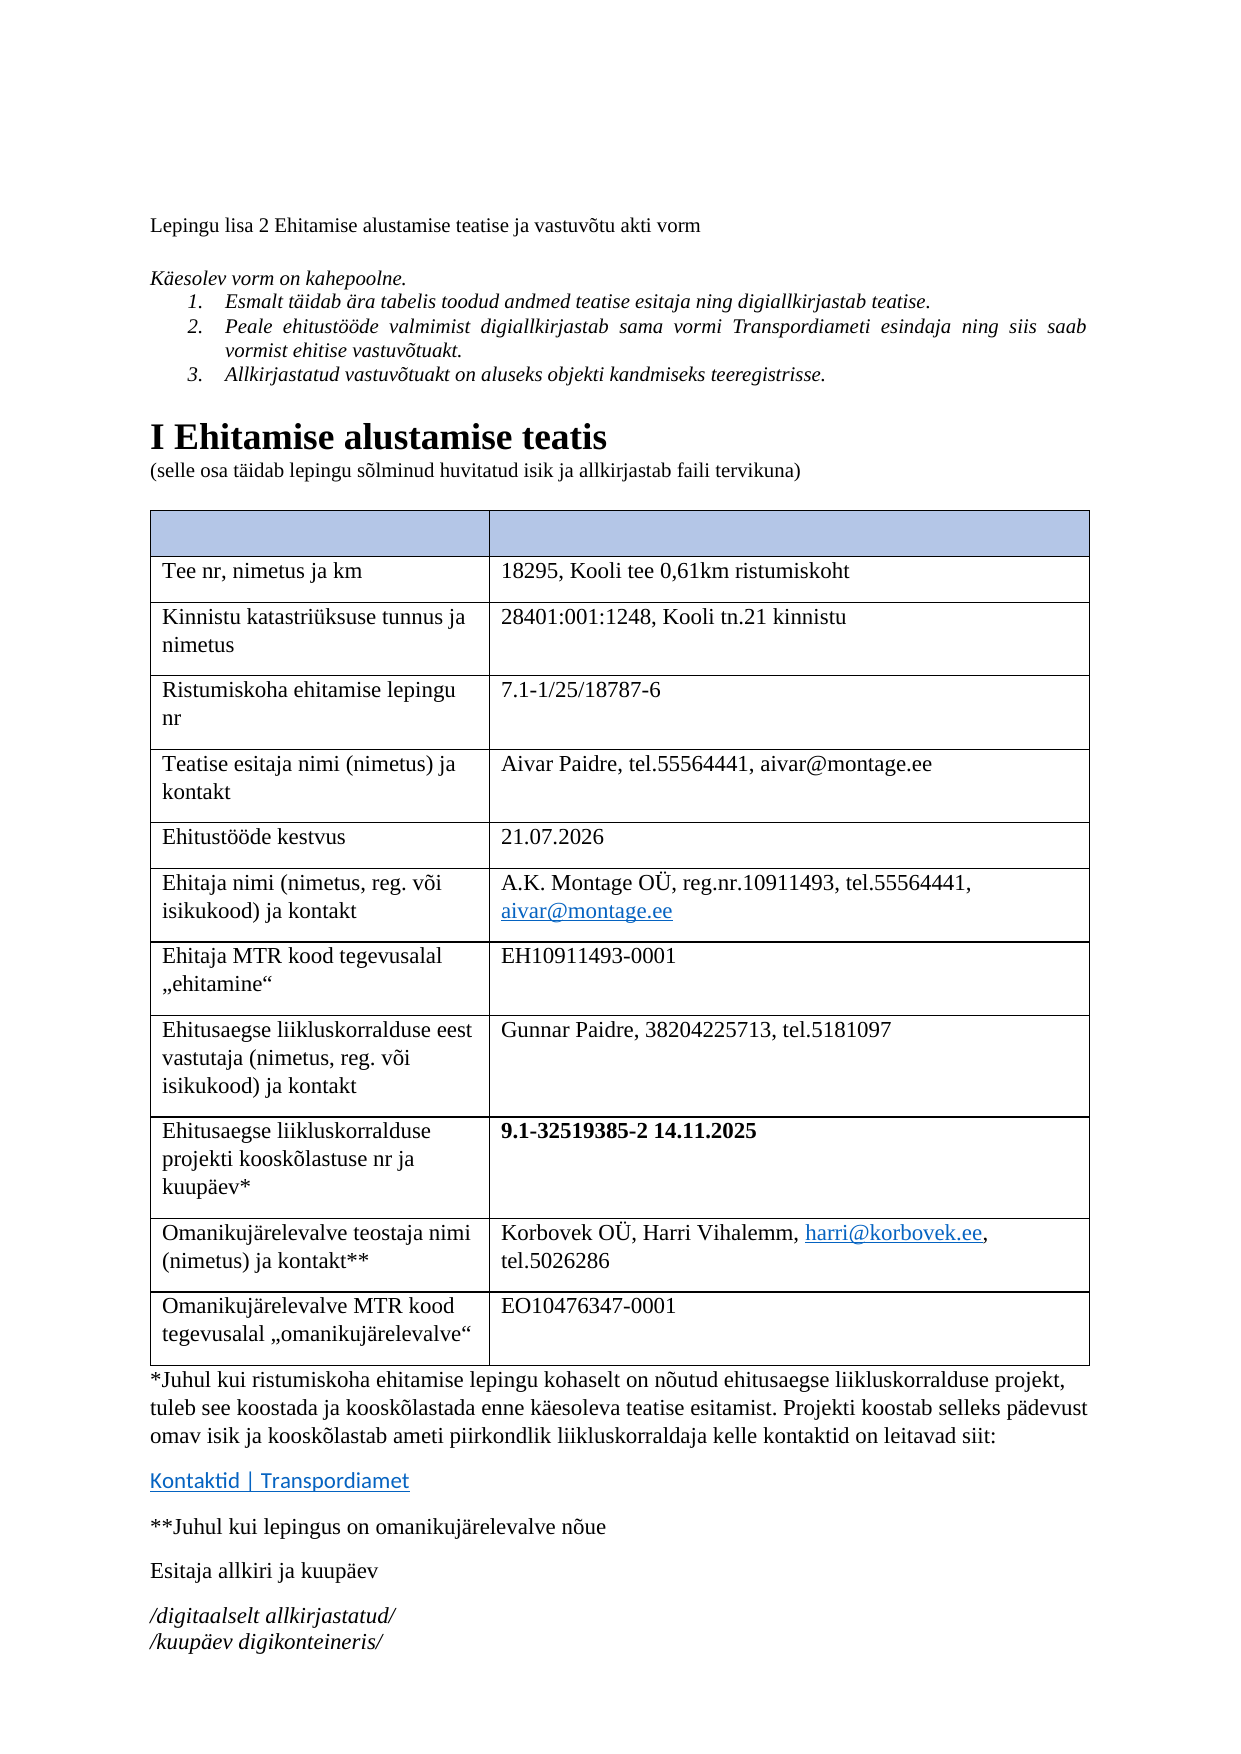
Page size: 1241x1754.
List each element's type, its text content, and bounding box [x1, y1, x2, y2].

table_cell Ehitustööde kestvus [151, 823, 489, 868]
text *Juhul kui ristumiskoha ehitamise lepingu kohaselt on nõutud ehitusaegse liikluskorralduse projekt, tuleb see koostada ja kooskõlastada enne käesoleva teatise esitamist. Projekti koostab selleks pädevust omav isik ja kooskõlastab ameti piirkondlik liikluskorraldaja kelle kontaktid on leitavad siit: [150, 1366, 1090, 1448]
table_cell Gunnar Paidre, 38204225713, tel.5181097 [490, 1016, 1089, 1116]
table_cell Omanikujärelevalve MTR kood tegevusalal „omanikujärelevalve“ [151, 1293, 489, 1365]
table_cell Ehitusaegse liikluskorralduse eest vastutaja (nimetus, reg. või isikukood) ja kontakt [151, 1016, 489, 1116]
table_cell A.K. Montage OÜ, reg.nr.10911493, tel.55564441, aivar@montage.ee [490, 869, 1089, 941]
text I Ehitamise alustamise teatis [150, 414, 1090, 458]
text Käesolev vorm on kahepoolne. [150, 265, 1090, 289]
text (selle osa täidab lepingu sõlminud huvitatud isik ja allkirjastab faili tervikuna) [150, 458, 1090, 482]
table_cell 18295, Kooli tee 0,61km ristumiskoht [490, 557, 1089, 602]
text Esitaja allkiri ja kuupäev [150, 1557, 1090, 1584]
table_cell Kinnistu katastriüksuse tunnus ja nimetus [151, 603, 489, 675]
table_header [490, 511, 1089, 556]
text **Juhul kui lepingus on omanikujärelevalve nõue [150, 1513, 1090, 1539]
table_header [151, 511, 489, 556]
table_cell Tee nr, nimetus ja km [151, 557, 489, 602]
table_cell 7.1-1/25/18787-6 [490, 676, 1089, 749]
list Peale ehitustööde valmimist digiallkirjastab sama vormi Transpordiameti esindaja ning siis saab vormist ehitise vastuvõtuakt. [187, 313, 1090, 362]
table_cell Ehitaja nimi (nimetus, reg. või isikukood) ja kontakt [151, 869, 489, 941]
table_cell 9.1-32519385-2 14.11.2025 [490, 1118, 1089, 1218]
table_cell Ristumiskoha ehitamise lepingu nr [151, 676, 489, 749]
table_cell EH10911493-0001 [490, 943, 1089, 1015]
text /kuupäev digikonteineris/ [150, 1628, 1090, 1655]
table_cell Omanikujärelevalve teostaja nimi (nimetus) ja kontakt** [151, 1219, 489, 1291]
table_cell Korbovek OÜ, Harri Vihalemm, harri@korbovek.ee, tel.5026286 [490, 1219, 1089, 1291]
text Kontaktid | Transpordiamet [150, 1466, 1090, 1494]
list Allkirjastatud vastuvõtuakt on aluseks objekti kandmiseks teeregistrisse. [187, 362, 1090, 386]
table_cell Aivar Paidre, tel.55564441, aivar@montage.ee [490, 750, 1089, 822]
text /digitaalselt allkirjastatud/ [150, 1602, 1090, 1628]
table_cell 21.07.2026 [490, 823, 1089, 868]
list Esmalt täidab ära tabelis toodud andmed teatise esitaja ning digiallkirjastab teatise. [187, 289, 1090, 313]
table_cell Ehitaja MTR kood tegevusalal „ehitamine“ [151, 943, 489, 1015]
table_cell EO10476347-0001 [490, 1293, 1089, 1365]
text Lepingu lisa 2 Ehitamise alustamise teatise ja vastuvõtu akti vorm [150, 213, 1090, 237]
table_cell Teatise esitaja nimi (nimetus) ja kontakt [151, 750, 489, 822]
table_cell 28401:001:1248, Kooli tn.21 kinnistu [490, 603, 1089, 675]
table_cell Ehitusaegse liikluskorralduse projekti kooskõlastuse nr ja kuupäev* [151, 1118, 489, 1218]
